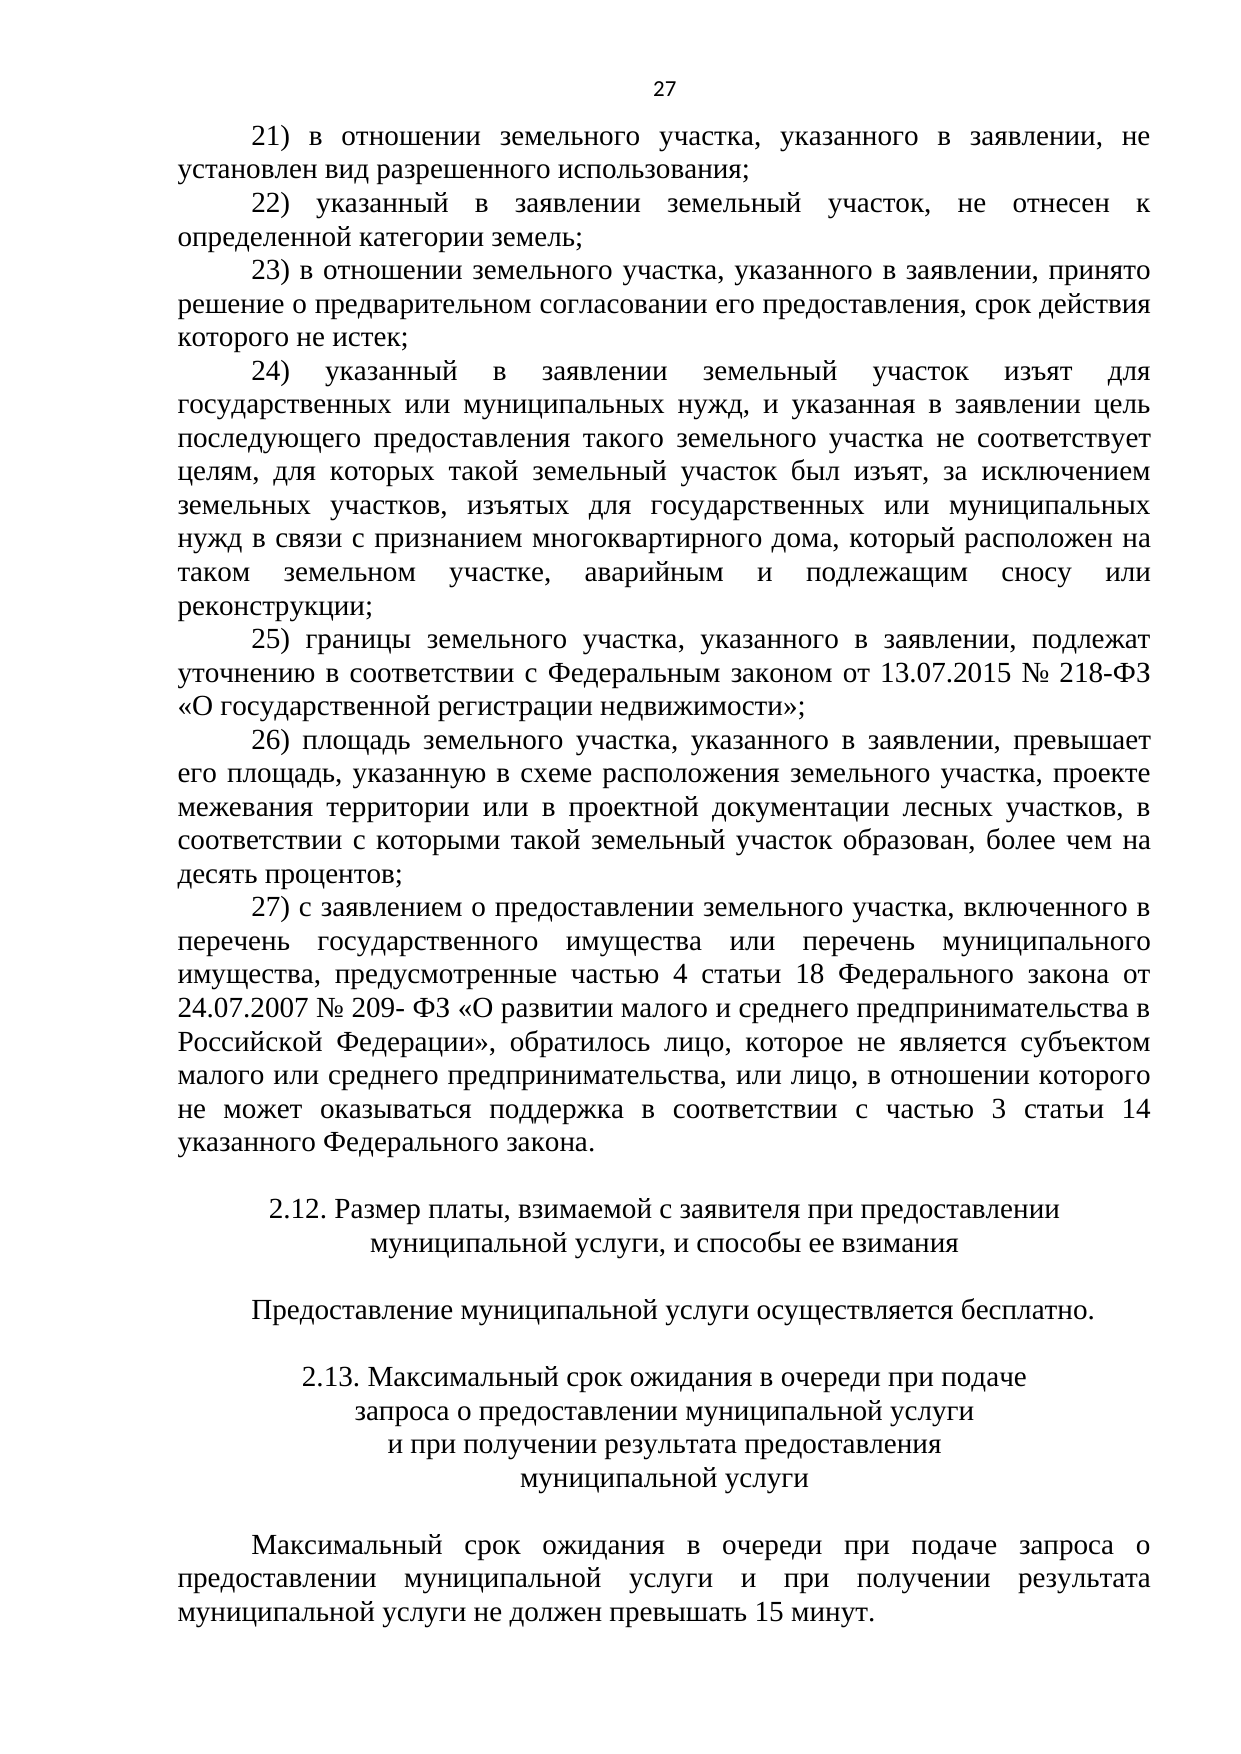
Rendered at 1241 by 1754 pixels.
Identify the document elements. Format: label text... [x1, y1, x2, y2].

text 24) указанный в заявлении земельный участок изъят для государственных или муниципальных нужд, и указанная в заявлении цель последующего предоставления такого земельного участка не соответствует целям, для которых такой земельный участок был изъят, за исключением земельных участков, изъятых для государственных или муниципальных нужд в связи с признанием многоквартирного дома, который расположен на таком земельном участке, аварийным и подлежащим сносу или реконструкции; [177, 353, 1152, 621]
text 23) в отношении земельного участка, указанного в заявлении, принято решение о предварительном согласовании его предоставления, срок действия которого не истек; [177, 252, 1152, 353]
text 21) в отношении земельного участка, указанного в заявлении, не установлен вид разрешенного использования; [177, 118, 1152, 185]
text Предоставление муниципальной услуги осуществляется бесплатно. [177, 1292, 1152, 1326]
text 22) указанный в заявлении земельный участок, не отнесен к определенной категории земель; [177, 185, 1152, 252]
text Максимальный срок ожидания в очереди при подаче запроса о предоставлении муниципальной услуги и при получении результата муниципальной услуги не должен превышать 15 минут. [177, 1527, 1152, 1627]
title запроса о предоставлении муниципальной услуги [177, 1393, 1152, 1426]
title муниципальной услуги [177, 1460, 1152, 1493]
text 26) площадь земельного участка, указанного в заявлении, превышает его площадь, указанную в схеме расположения земельного участка, проекте межевания территории или в проектной документации лесных участков, в соответствии с которыми такой земельный участок образован, более чем на десять процентов; [177, 722, 1152, 889]
title и при получении результата предоставления [177, 1426, 1152, 1460]
text 27) с заявлением о предоставлении земельного участка, включенного в перечень государственного имущества или перечень муниципального имущества, предусмотренные частью 4 статьи 18 Федерального закона от 24.07.2007 № 209- ФЗ «О развитии малого и среднего предпринимательства в Российской Федерации», обратилось лицо, которое не является субъектом малого или среднего предпринимательства, или лицо, в отношении которого не может оказываться поддержка в соответствии с частью 3 статьи 14 указанного Федерального закона. [177, 889, 1152, 1158]
text 2.13. Максимальный срок ожидания в очереди при подаче [177, 1359, 1152, 1393]
text 2.12. Размер платы, взимаемой с заявителя при предоставлении муниципальной услуги, и способы ее взимания [177, 1191, 1152, 1258]
text 25) границы земельного участка, указанного в заявлении, подлежат уточнению в соответствии с Федеральным законом от 13.07.2015 № 218-ФЗ «О государственной регистрации недвижимости»; [177, 621, 1152, 722]
